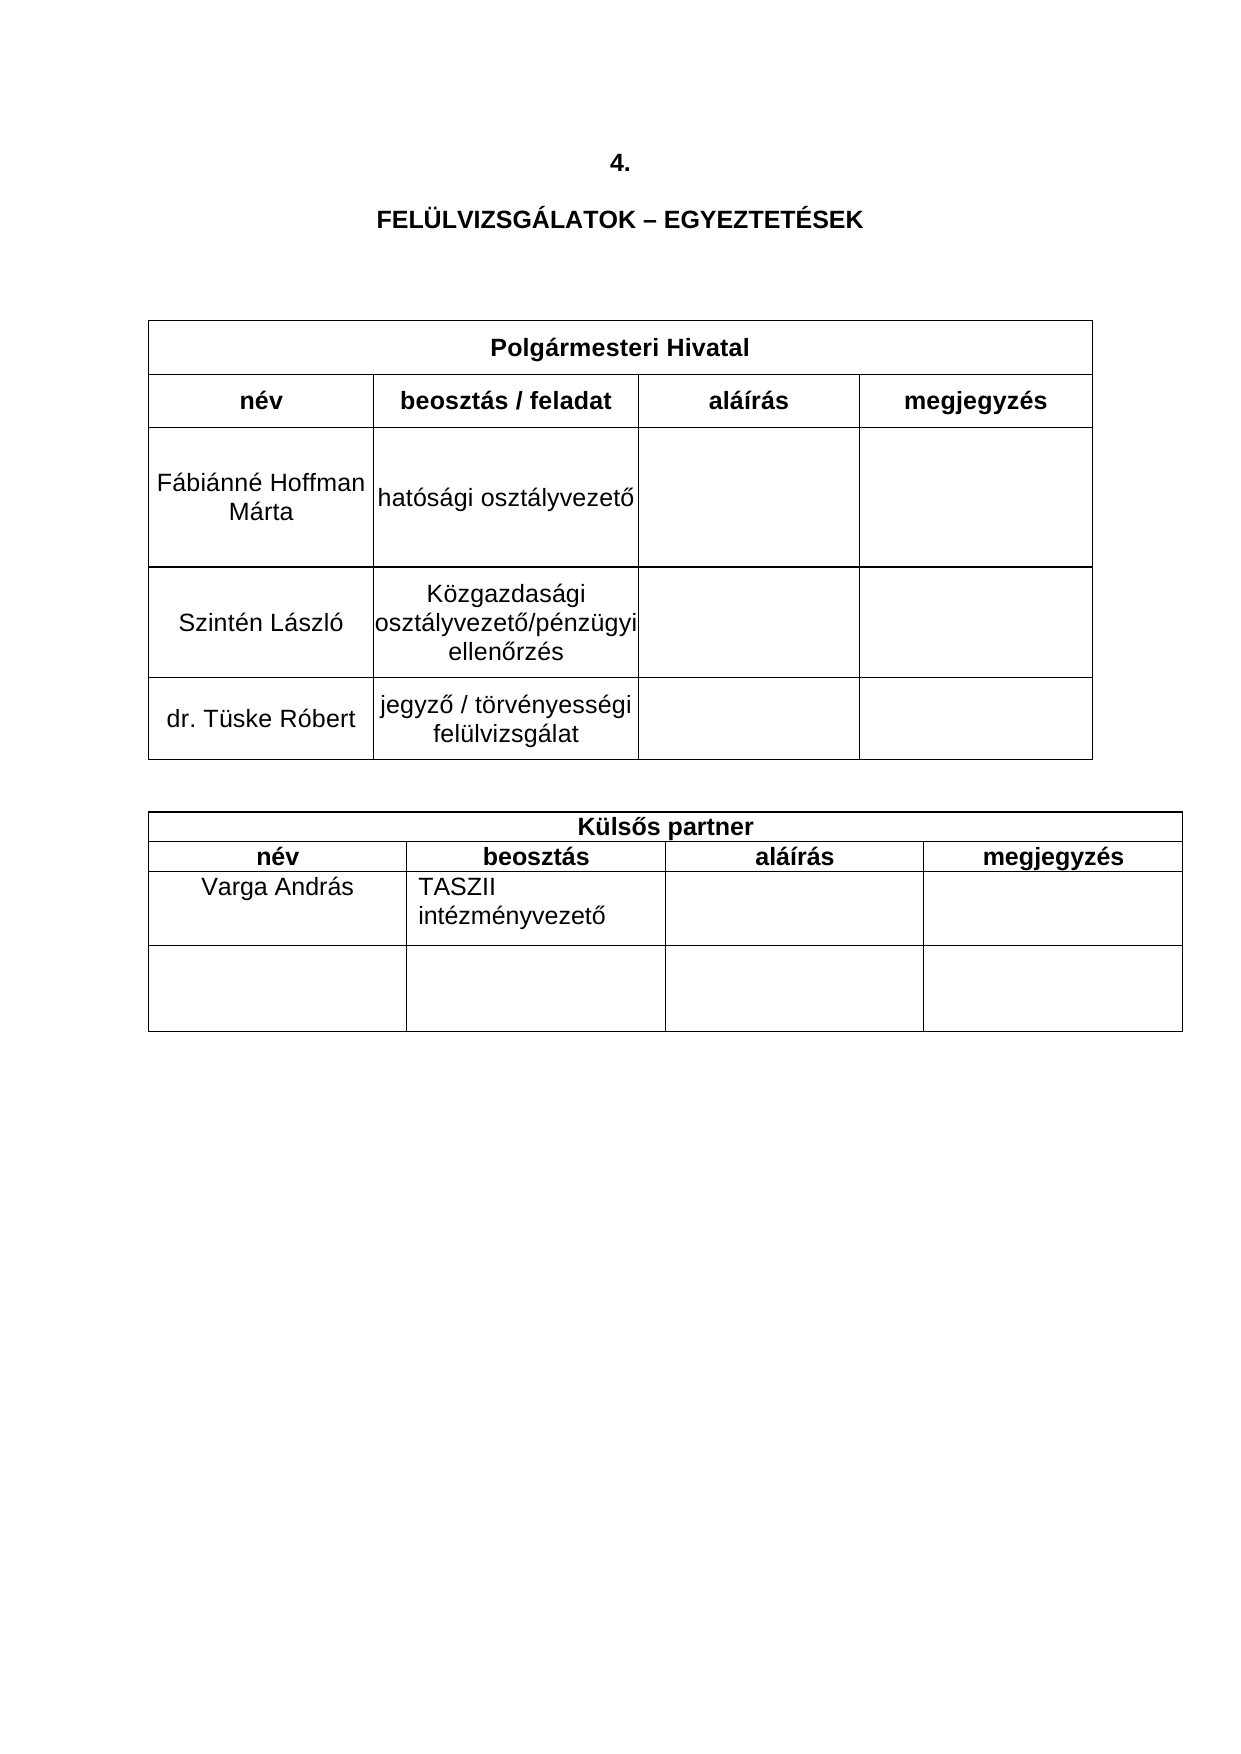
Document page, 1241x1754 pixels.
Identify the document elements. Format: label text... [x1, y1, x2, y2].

table_cell dr. Tüske Róbert [149, 678, 373, 759]
table_cell [149, 946, 406, 1031]
text FELÜLVIZSGÁLATOK – EGYEZTETÉSEK [148, 205, 1093, 234]
table_cell beosztás [407, 842, 665, 871]
table_cell aláírás [639, 375, 859, 427]
table_header Polgármesteri Hivatal [149, 321, 1092, 373]
table_cell [666, 946, 923, 1031]
table_cell [860, 428, 1092, 566]
table_cell [924, 872, 1182, 944]
table_cell [860, 678, 1092, 759]
table_cell név [149, 842, 406, 871]
table_cell név [149, 375, 373, 427]
table_cell aláírás [666, 842, 923, 871]
table_header Külsős partner [149, 813, 1182, 841]
table_cell megjegyzés [924, 842, 1182, 871]
table_cell hatósági osztályvezető [374, 428, 638, 566]
table_cell [860, 568, 1092, 677]
table_cell Közgazdasági osztályvezető/pénzügyi ellenőrzés [374, 568, 638, 677]
table_cell Varga András [149, 872, 406, 944]
table_cell [639, 568, 859, 677]
table_cell jegyző / törvényességi felülvizsgálat [374, 678, 638, 759]
text 4. [148, 148, 1093, 176]
table_cell megjegyzés [860, 375, 1092, 427]
table_cell Szintén László [149, 568, 373, 677]
table_cell [924, 946, 1182, 1031]
table_cell [407, 946, 665, 1031]
table_cell [666, 872, 923, 944]
table_cell [639, 428, 859, 566]
table_cell beosztás / feladat [374, 375, 638, 427]
table_cell [639, 678, 859, 759]
table_cell TASZII intézményvezető [407, 872, 665, 944]
table_cell Fábiánné Hoffman Márta [149, 428, 373, 566]
